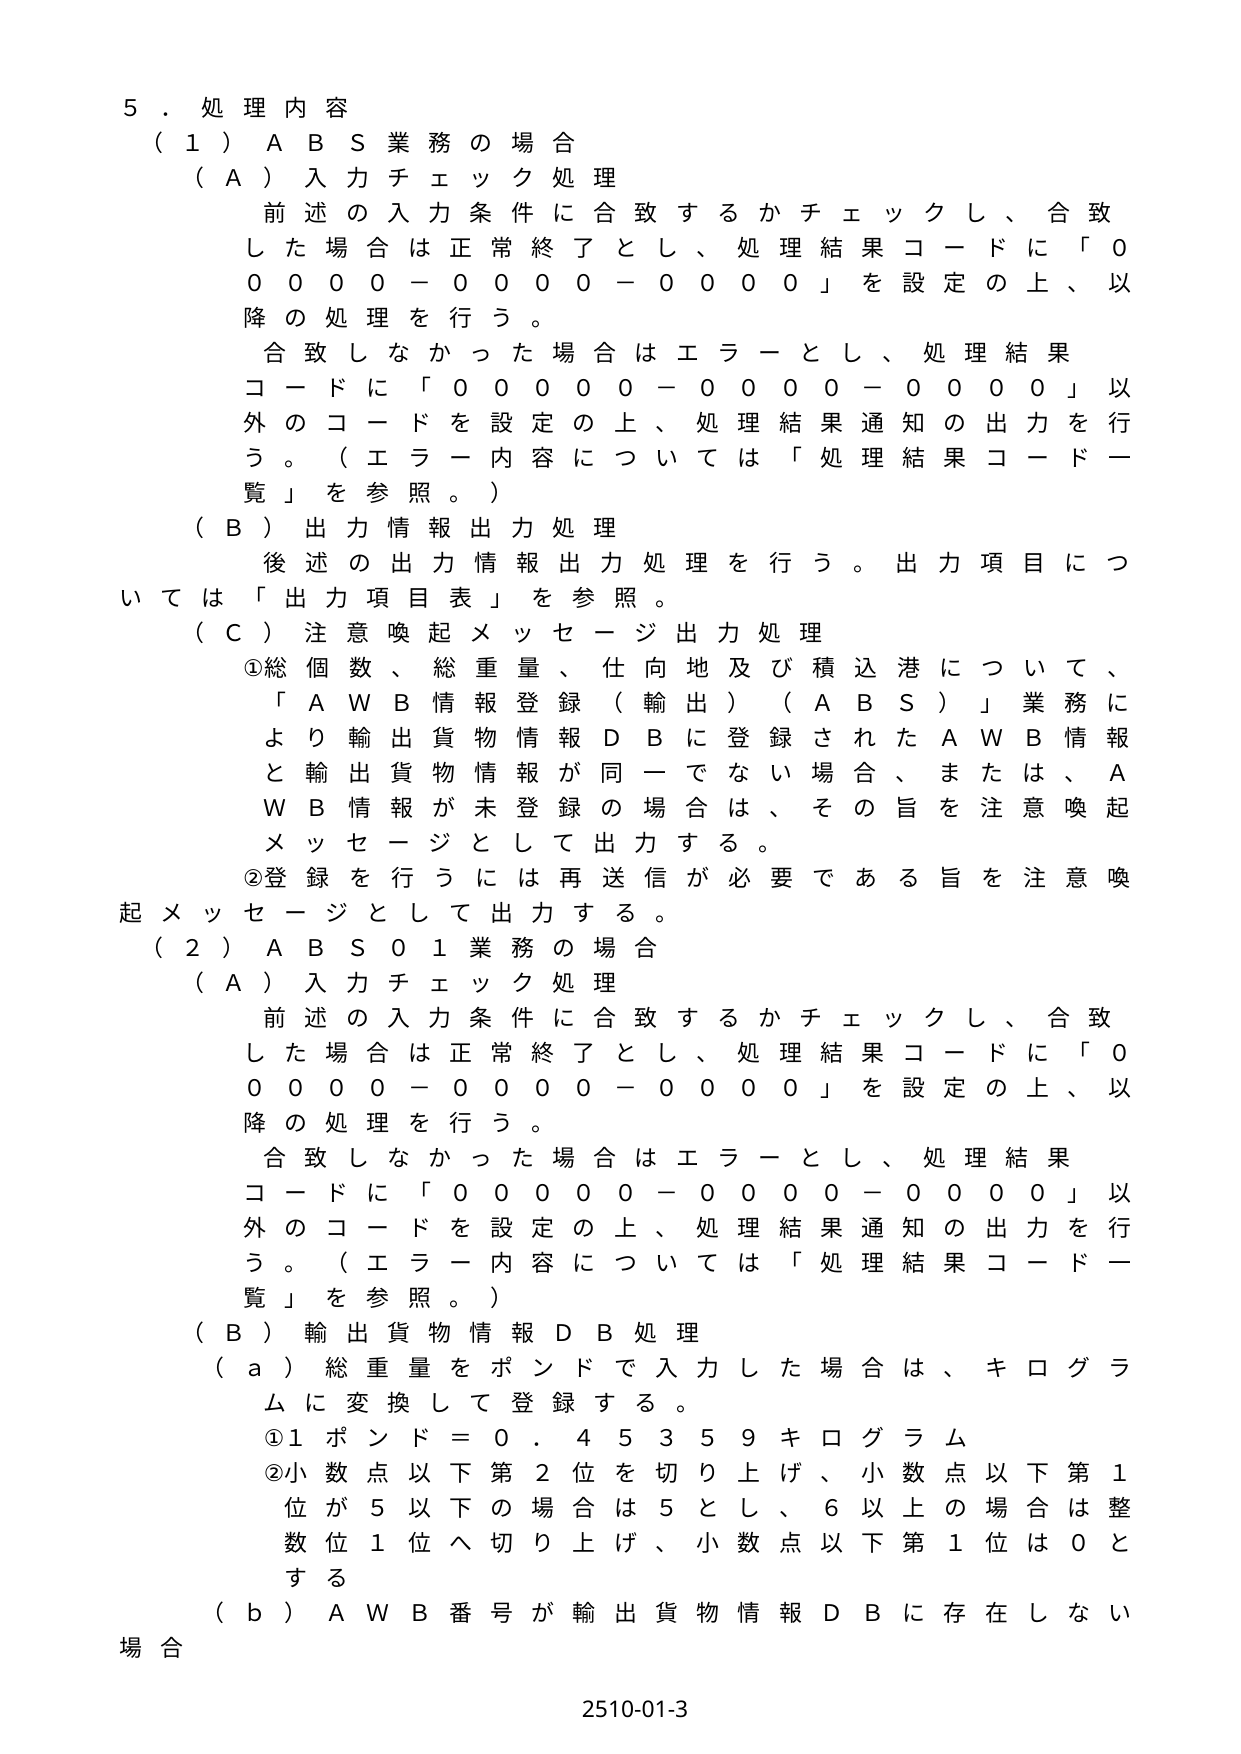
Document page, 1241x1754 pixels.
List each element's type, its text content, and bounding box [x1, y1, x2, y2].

text （ｂ）ＡＷＢ番号が輸出貨物情報ＤＢに存在しない場合 [119, 1594, 1150, 1664]
text ②小数点以下第２位を切り上げ、小数点以下第１位が５以下の場合は５とし、６以上の場合は整数位１位へ切り上げ、小数点以下第１位は０とする [243, 1454, 1150, 1594]
text 合致しなかった場合はエラーとし、処理結果コードに「０００００－００００－００００」以外のコードを設定の上、処理結果通知の出力を行う。（エラー内容については「処理結果コード一覧」を参照。） [222, 1139, 1150, 1314]
text （Ａ）入力チェック処理 [119, 964, 1150, 999]
text （Ａ）入力チェック処理 [119, 159, 1150, 194]
text （Ｃ）注意喚起メッセージ出力処理 [119, 614, 1150, 649]
text 後述の出力情報出力処理を行う。出力項目については「出力項目表」を参照。 [119, 544, 1150, 614]
text （２）ＡＢＳ０１業務の場合 [119, 929, 1150, 964]
text （１）ＡＢＳ業務の場合 [119, 124, 1150, 159]
text 前述の入力条件に合致するかチェックし、合致した場合は正常終了とし、処理結果コードに「０００００－００００－００００」を設定の上、以降の処理を行う。 [222, 999, 1150, 1139]
text ①総個数、総重量、仕向地及び積込港について、「ＡＷＢ情報登録（輸出）（ＡＢＳ）」業務により輸出貨物情報ＤＢに登録されたＡＷＢ情報と輸出貨物情報が同一でない場合、または、ＡＷＢ情報が未登録の場合は、その旨を注意喚起メッセージとして出力する。 [226, 649, 1150, 859]
text （Ｂ）出力情報出力処理 [119, 509, 1150, 544]
text ①１ポンド＝０．４５３５９キログラム [243, 1419, 1150, 1454]
text ５．処理内容 [119, 89, 1150, 124]
text ②登録を行うには再送信が必要である旨を注意喚起メッセージとして出力する。 [119, 859, 1150, 929]
text （Ｂ）輸出貨物情報ＤＢ処理 [119, 1314, 1150, 1349]
text （ａ）総重量をポンドで入力した場合は、キログラムに変換して登録する。 [181, 1349, 1150, 1419]
text 合致しなかった場合はエラーとし、処理結果コードに「０００００－００００－００００」以外のコードを設定の上、処理結果通知の出力を行う。（エラー内容については「処理結果コード一覧」を参照。） [222, 334, 1150, 509]
text 前述の入力条件に合致するかチェックし、合致した場合は正常終了とし、処理結果コードに「０００００－００００－００００」を設定の上、以降の処理を行う。 [222, 194, 1150, 334]
